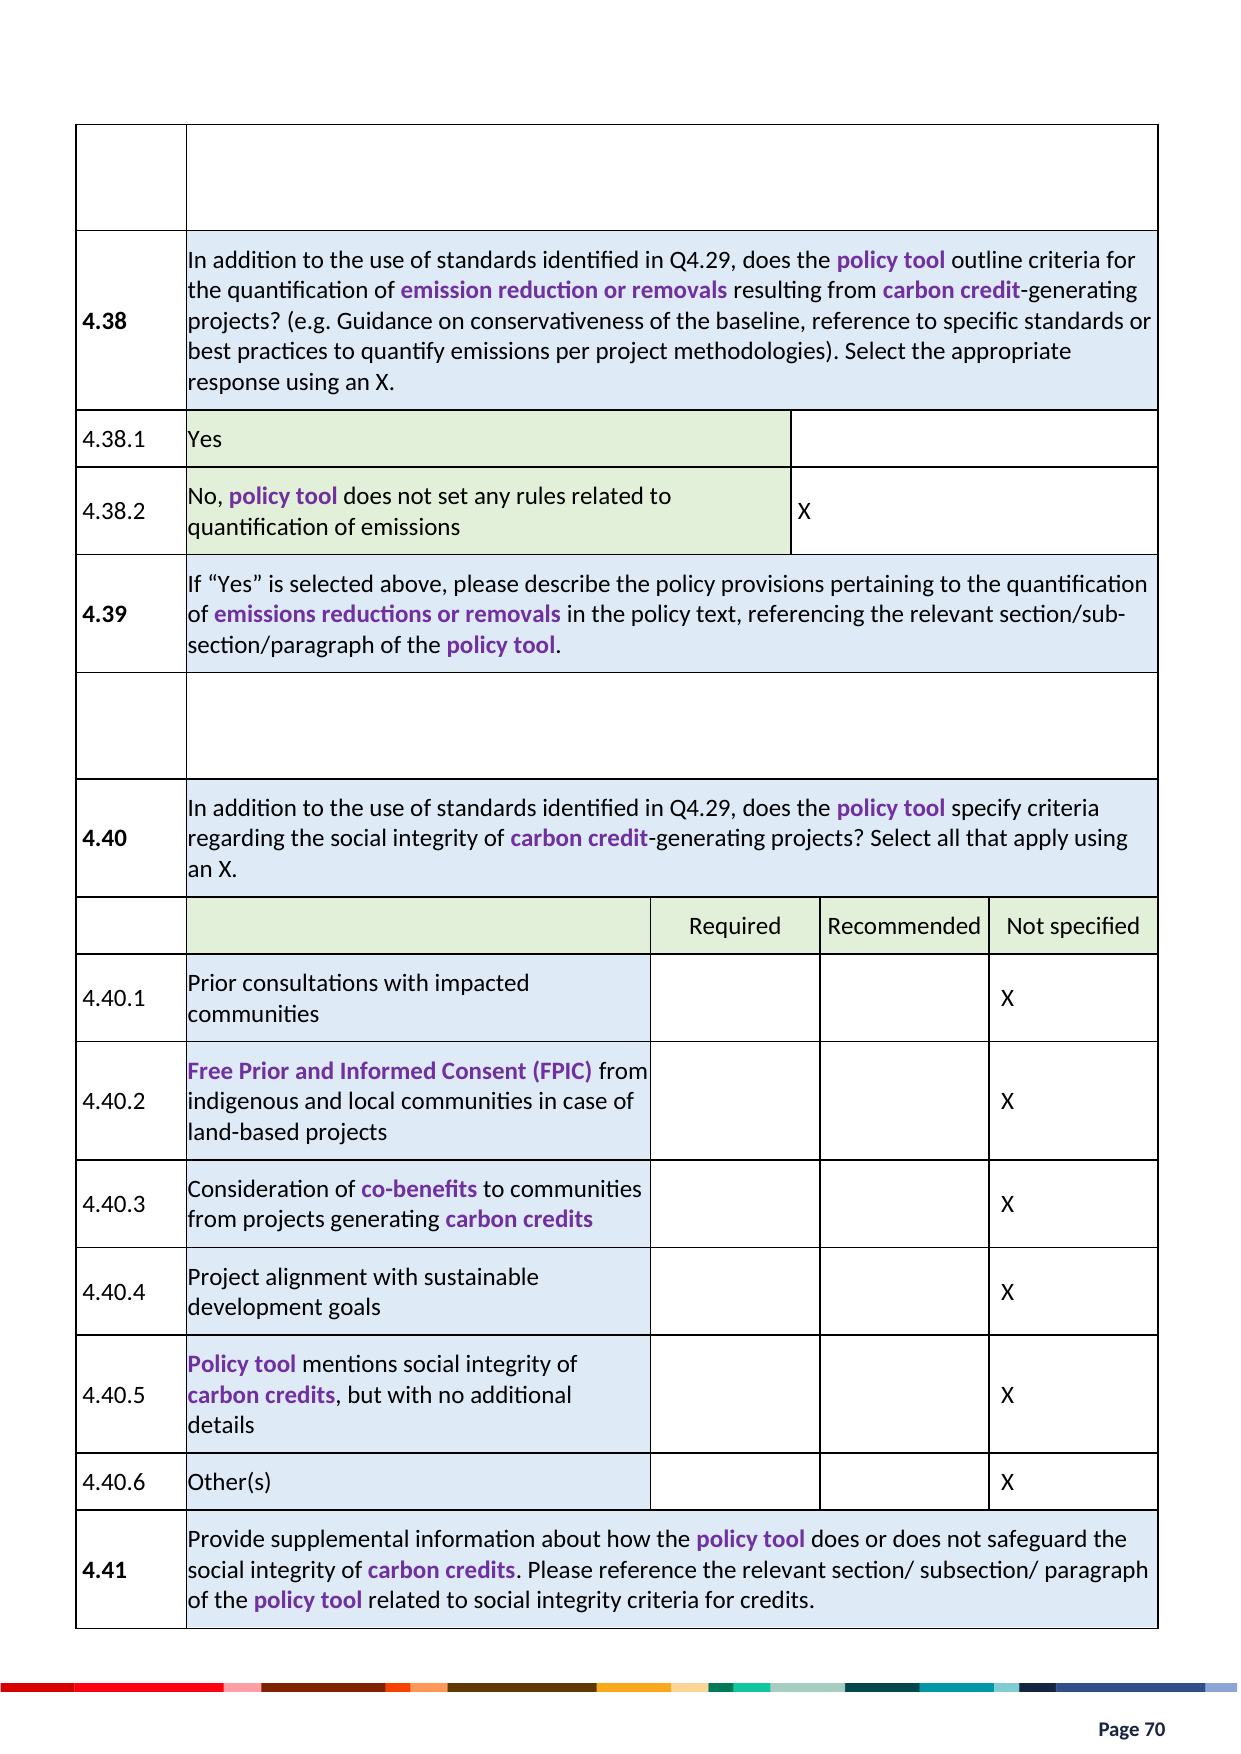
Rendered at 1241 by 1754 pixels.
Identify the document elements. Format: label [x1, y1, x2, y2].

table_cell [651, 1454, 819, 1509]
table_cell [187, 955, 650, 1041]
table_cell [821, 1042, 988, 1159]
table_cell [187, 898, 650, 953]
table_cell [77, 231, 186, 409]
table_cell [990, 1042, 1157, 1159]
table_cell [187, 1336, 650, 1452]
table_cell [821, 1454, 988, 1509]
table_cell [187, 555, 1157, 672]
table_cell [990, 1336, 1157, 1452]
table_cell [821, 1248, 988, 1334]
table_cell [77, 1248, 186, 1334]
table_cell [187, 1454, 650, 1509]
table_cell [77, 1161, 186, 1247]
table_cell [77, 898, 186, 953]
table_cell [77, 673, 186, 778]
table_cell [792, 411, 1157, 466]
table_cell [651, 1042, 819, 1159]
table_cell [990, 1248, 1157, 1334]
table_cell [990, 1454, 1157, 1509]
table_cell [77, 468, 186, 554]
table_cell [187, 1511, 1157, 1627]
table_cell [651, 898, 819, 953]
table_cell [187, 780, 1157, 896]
picture [0, 1683, 1236, 1692]
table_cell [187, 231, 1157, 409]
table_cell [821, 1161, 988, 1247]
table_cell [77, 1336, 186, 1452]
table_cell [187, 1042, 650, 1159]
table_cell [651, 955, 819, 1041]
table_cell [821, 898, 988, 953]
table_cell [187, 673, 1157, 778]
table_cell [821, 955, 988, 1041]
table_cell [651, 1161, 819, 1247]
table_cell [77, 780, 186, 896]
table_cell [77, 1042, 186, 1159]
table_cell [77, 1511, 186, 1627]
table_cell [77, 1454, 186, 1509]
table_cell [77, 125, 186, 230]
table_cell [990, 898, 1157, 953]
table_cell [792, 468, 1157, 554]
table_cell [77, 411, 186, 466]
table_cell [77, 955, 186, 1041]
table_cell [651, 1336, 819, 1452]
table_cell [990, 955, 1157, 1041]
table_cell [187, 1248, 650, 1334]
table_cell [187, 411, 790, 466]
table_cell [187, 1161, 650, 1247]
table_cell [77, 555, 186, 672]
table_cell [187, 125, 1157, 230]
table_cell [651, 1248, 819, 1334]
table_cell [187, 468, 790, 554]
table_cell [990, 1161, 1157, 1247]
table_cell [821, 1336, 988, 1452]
